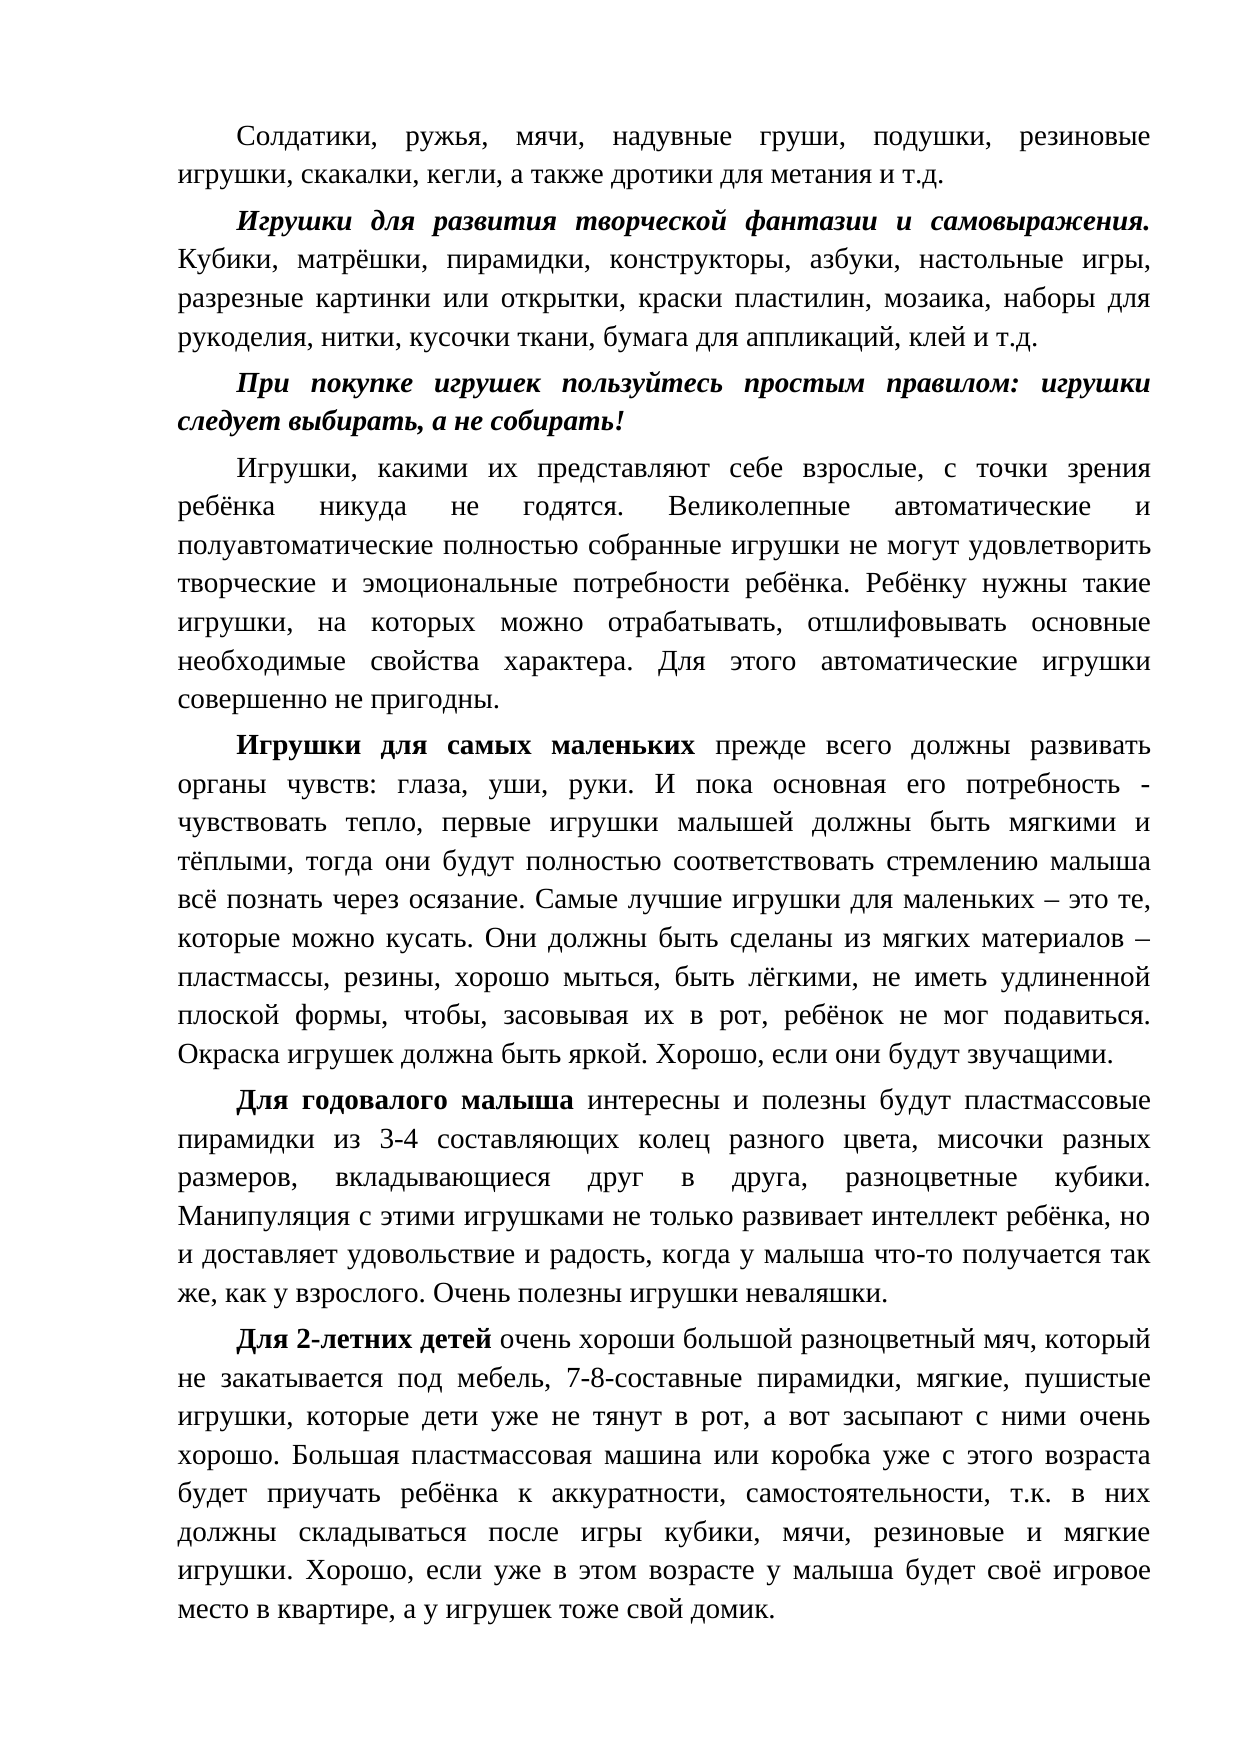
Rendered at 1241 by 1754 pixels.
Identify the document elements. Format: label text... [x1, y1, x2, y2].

text Игрушки для развития творческой фантазии и самовыражения. Кубики, матрёшки, пирамидки, конструкторы, азбуки, настольные игры, разрезные картинки или открытки, краски пластилин, мозаика, наборы для рукоделия, нитки, кусочки ткани, бумага для аппликаций, клей и т.д. [177, 203, 1152, 352]
text Солдатики, ружья, мячи, надувные груши, подушки, резиновые игрушки, скакалки, кегли, а также дротики для метания и т.д. [177, 118, 1152, 190]
text Для годовалого малыша интересны и полезны будут пластмассовые пирамидки из 3-4 составляющих колец разного цвета, мисочки разных размеров, вкладывающиеся друг в друга, разноцветные кубики. Манипуляция с этими игрушками не только развивает интеллект ребёнка, но и доставляет удовольствие и радость, когда у малыша что-то получается так же, как у взрослого. Очень полезны игрушки неваляшки. [177, 1082, 1152, 1308]
text Игрушки, какими их представляют себе взрослые, с точки зрения ребёнка никуда не годятся. Великолепные автоматические и полуавтоматические полностью собранные игрушки не могут удовлетворить творческие и эмоциональные потребности ребёнка. Ребёнку нужны такие игрушки, на которых можно отрабатывать, отшлифовывать основные необходимые свойства характера. Для этого автоматические игрушки совершенно не пригодны. [177, 450, 1152, 715]
text При покупке игрушек пользуйтесь простым правилом: игрушки следует выбирать, а не собирать! [177, 365, 1152, 437]
text Игрушки для самых маленьких прежде всего должны развивать органы чувств: глаза, уши, руки. И пока основная его потребность - чувствовать тепло, первые игрушки малышей должны быть мягкими и тёплыми, тогда они будут полностью соответствовать стремлению малыша всё познать через осязание. Самые лучшие игрушки для маленьких – это те, которые можно кусать. Они должны быть сделаны из мягких материалов – пластмассы, резины, хорошо мыться, быть лёгкими, не иметь удлиненной плоской формы, чтобы, засовывая их в рот, ребёнок не мог подавиться. Окраска игрушек должна быть яркой. Хорошо, если они будут звучащими. [177, 727, 1152, 1069]
text Для 2-летних детей очень хороши большой разноцветный мяч, который не закатывается под мебель, 7-8-составные пирамидки, мягкие, пушистые игрушки, которые дети уже не тянут в рот, а вот засыпают с ними очень хорошо. Большая пластмассовая машина или коробка уже с этого возраста будет приучать ребёнка к аккуратности, самостоятельности, т.к. в них должны складываться после игры кубики, мячи, резиновые и мягкие игрушки. Хорошо, если уже в этом возрасте у малыша будет своё игровое место в квартире, а у игрушек тоже свой домик. [177, 1321, 1152, 1624]
